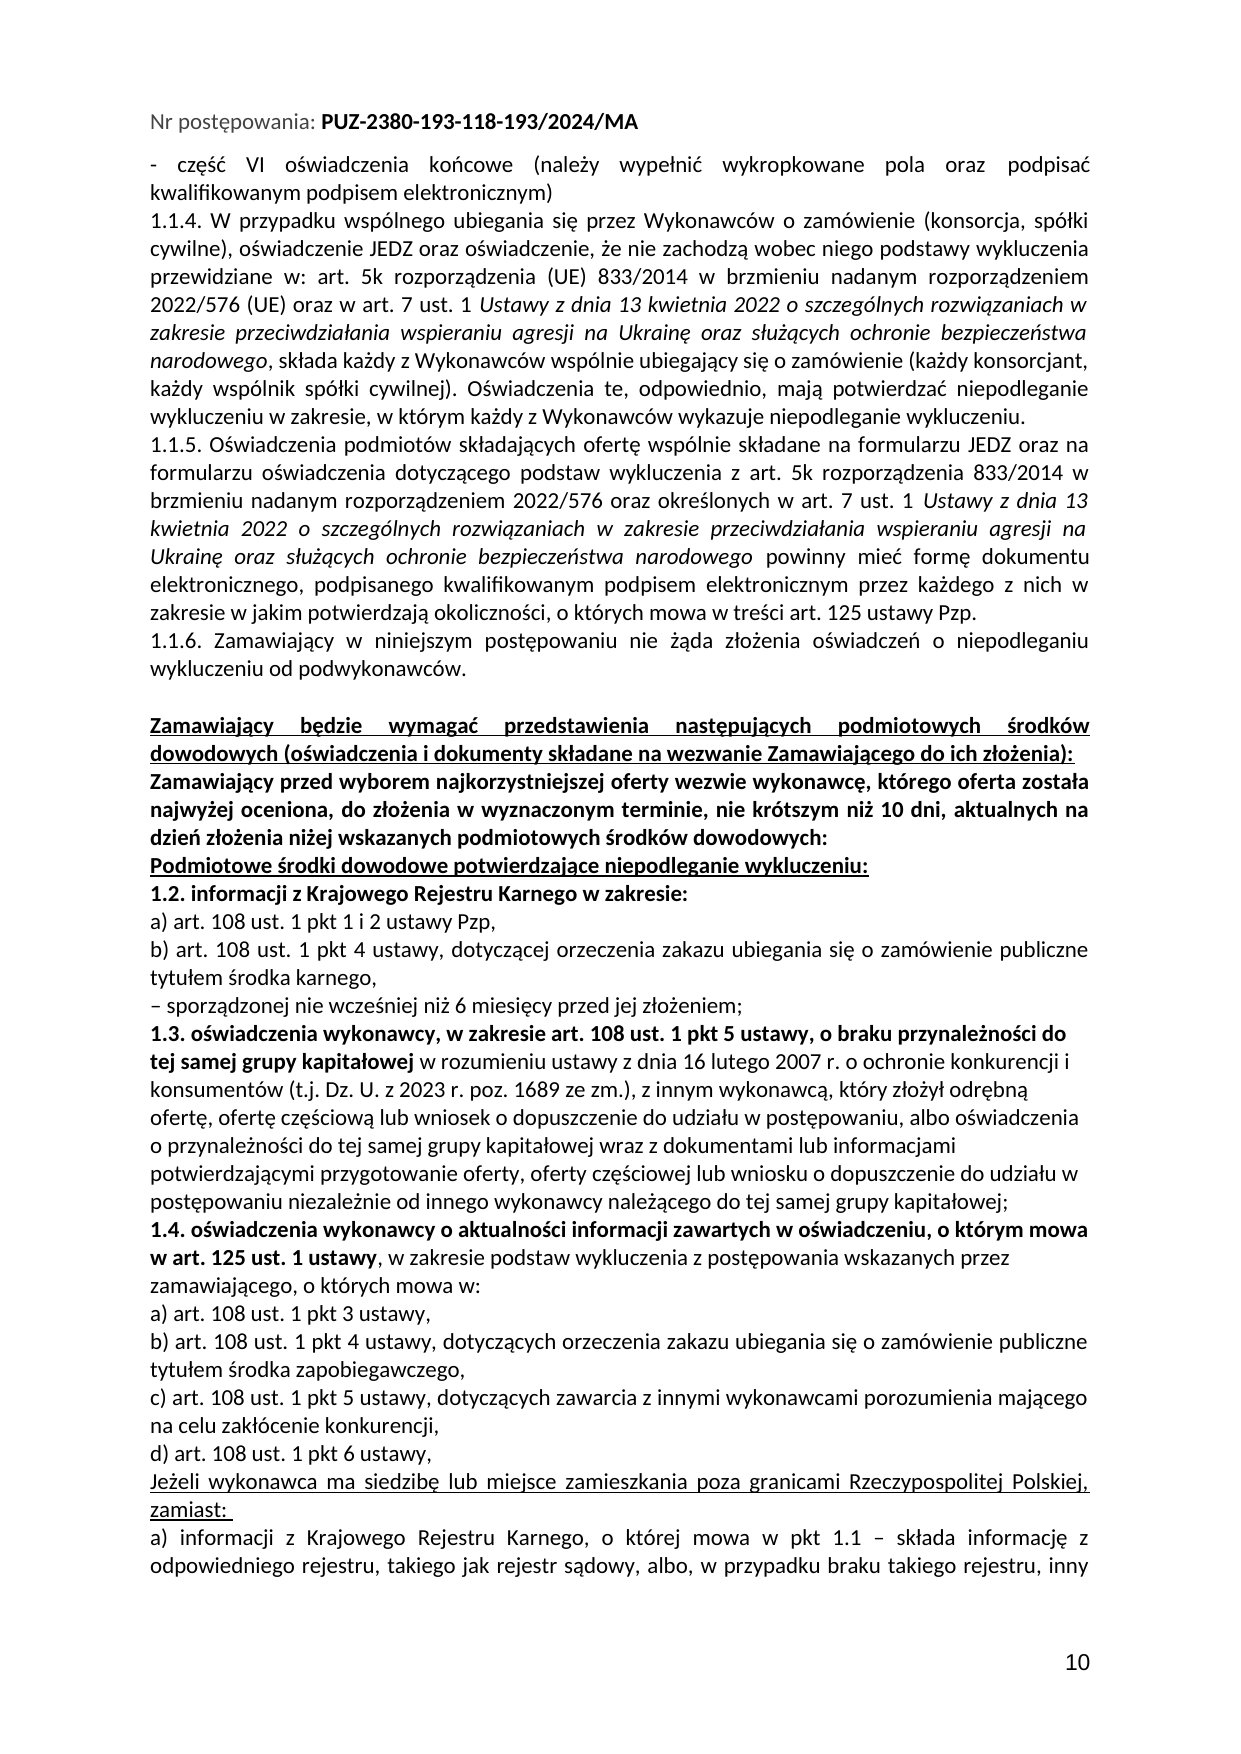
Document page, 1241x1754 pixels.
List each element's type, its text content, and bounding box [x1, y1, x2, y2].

text Zamawiający przed wyborem najkorzystniejszej oferty wezwie wykonawcę, którego oferta została najwyżej oceniona, do złożenia w wyznaczonym terminie, nie krótszym niż 10 dni, aktualnych na dzień złożenia niżej wskazanych podmiotowych środków dowodowych: [150, 767, 1090, 851]
text Jeżeli wykonawca ma siedzibę lub miejsce zamieszkania poza granicami Rzeczypospolitej Polskiej, zamiast: [150, 1467, 1090, 1492]
text 1.1.5. Oświadczenia podmiotów składających ofertę wspólnie składane na formularzu JEDZ oraz na formularzu oświadczenia dotyczącego podstaw wykluczenia z art. 5k rozporządzenia 833/2014 w brzmieniu nadanym rozporządzeniem 2022/576 oraz określonych w art. 7 ust. 1 Ustawy z dnia 13 kwietnia 2022 o szczególnych rozwiązaniach w zakresie przeciwdziałania wspieraniu agresji na Ukrainę oraz służących ochronie bezpieczeństwa narodowego powinny mieć formę dokumentu elektronicznego, podpisanego kwalifikowanym podpisem elektronicznym przez każdego z nich w zakresie w jakim potwierdzają okoliczności, o których mowa w treści art. 125 ustawy Pzp. [150, 430, 1090, 626]
text 1.2. informacji z Krajowego Rejestru Karnego w zakresie: [150, 879, 1090, 907]
text 1.3. oświadczenia wykonawcy, w zakresie art. 108 ust. 1 pkt 5 ustawy, o braku przynależności do tej samej grupy kapitałowej w rozumieniu ustawy z dnia 16 lutego 2007 r. o ochronie konkurencji i konsumentów (t.j. Dz. U. z 2023 r. poz. 1689 ze zm.), z innym wykonawcą, który złożył odrębną ofertę, ofertę częściową lub wniosek o dopuszczenie do udziału w postępowaniu, albo oświadczenia o przynależności do tej samej grupy kapitałowej wraz z dokumentami lub informacjami potwierdzającymi przygotowanie oferty, oferty częściowej lub wniosku o dopuszczenie do udziału w postępowaniu niezależnie od innego wykonawcy należącego do tej samej grupy kapitałowej; [150, 1019, 1090, 1215]
text Podmiotowe środki dowodowe potwierdzające niepodleganie wykluczeniu: [150, 851, 1090, 879]
text b) art. 108 ust. 1 pkt 4 ustawy, dotyczących orzeczenia zakazu ubiegania się o zamówienie publiczne tytułem środka zapobiegawczego, [150, 1327, 1090, 1383]
text c) art. 108 ust. 1 pkt 5 ustawy, dotyczących zawarcia z innymi wykonawcami porozumienia mającego na celu zakłócenie konkurencji, [150, 1383, 1090, 1439]
text 1.1.4. W przypadku wspólnego ubiegania się przez Wykonawców o zamówienie (konsorcja, spółki cywilne), oświadczenie JEDZ oraz oświadczenie, że nie zachodzą wobec niego podstawy wykluczenia przewidziane w: art. 5k rozporządzenia (UE) 833/2014 w brzmieniu nadanym rozporządzeniem 2022/576 (UE) oraz w art. 7 ust. 1 Ustawy z dnia 13 kwietnia 2022 o szczególnych rozwiązaniach w zakresie przeciwdziałania wspieraniu agresji na Ukrainę oraz służących ochronie bezpieczeństwa narodowego, składa każdy z Wykonawców wspólnie ubiegający się o zamówienie (każdy konsorcjant, każdy wspólnik spółki cywilnej). Oświadczenia te, odpowiednio, mają potwierdzać niepodleganie wykluczeniu w zakresie, w którym każdy z Wykonawców wykazuje niepodleganie wykluczeniu. [150, 206, 1090, 430]
text b) art. 108 ust. 1 pkt 4 ustawy, dotyczącej orzeczenia zakazu ubiegania się o zamówienie publiczne tytułem środka karnego, [150, 935, 1090, 991]
text Jeżeli wykonawca ma siedzibę lub miejsce zamieszkania poza granicami Rzeczypospolitej Polskiej, zamiast: [150, 1493, 1090, 1523]
text a) art. 108 ust. 1 pkt 1 i 2 ustawy Pzp, [150, 907, 1090, 935]
text – sporządzonej nie wcześniej niż 6 miesięcy przed jej złożeniem; [150, 991, 1090, 1019]
text d) art. 108 ust. 1 pkt 6 ustawy, [150, 1439, 1090, 1467]
text a) art. 108 ust. 1 pkt 3 ustawy, [150, 1299, 1090, 1327]
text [150, 1523, 1090, 1579]
text 1.1.6. Zamawiający w niniejszym postępowaniu nie żąda złożenia oświadczeń o niepodleganiu wykluczeniu od podwykonawców. [150, 626, 1090, 682]
text 1.4. oświadczenia wykonawcy o aktualności informacji zawartych w oświadczeniu, o którym mowa w art. 125 ust. 1 ustawy, w zakresie podstaw wykluczenia z postępowania wskazanych przez zamawiającego, o których mowa w: [150, 1215, 1090, 1299]
text - część VI oświadczenia końcowe (należy wypełnić wykropkowane pola oraz podpisać kwalifikowanym podpisem elektronicznym) [150, 150, 1090, 206]
text Zamawiający będzie wymagać przedstawienia następujących podmiotowych środków dowodowych (oświadczenia i dokumenty składane na wezwanie Zamawiającego do ich złożenia): [150, 736, 1090, 767]
text Zamawiający będzie wymagać przedstawienia następujących podmiotowych środków dowodowych (oświadczenia i dokumenty składane na wezwanie Zamawiającego do ich złożenia): [150, 711, 1090, 735]
